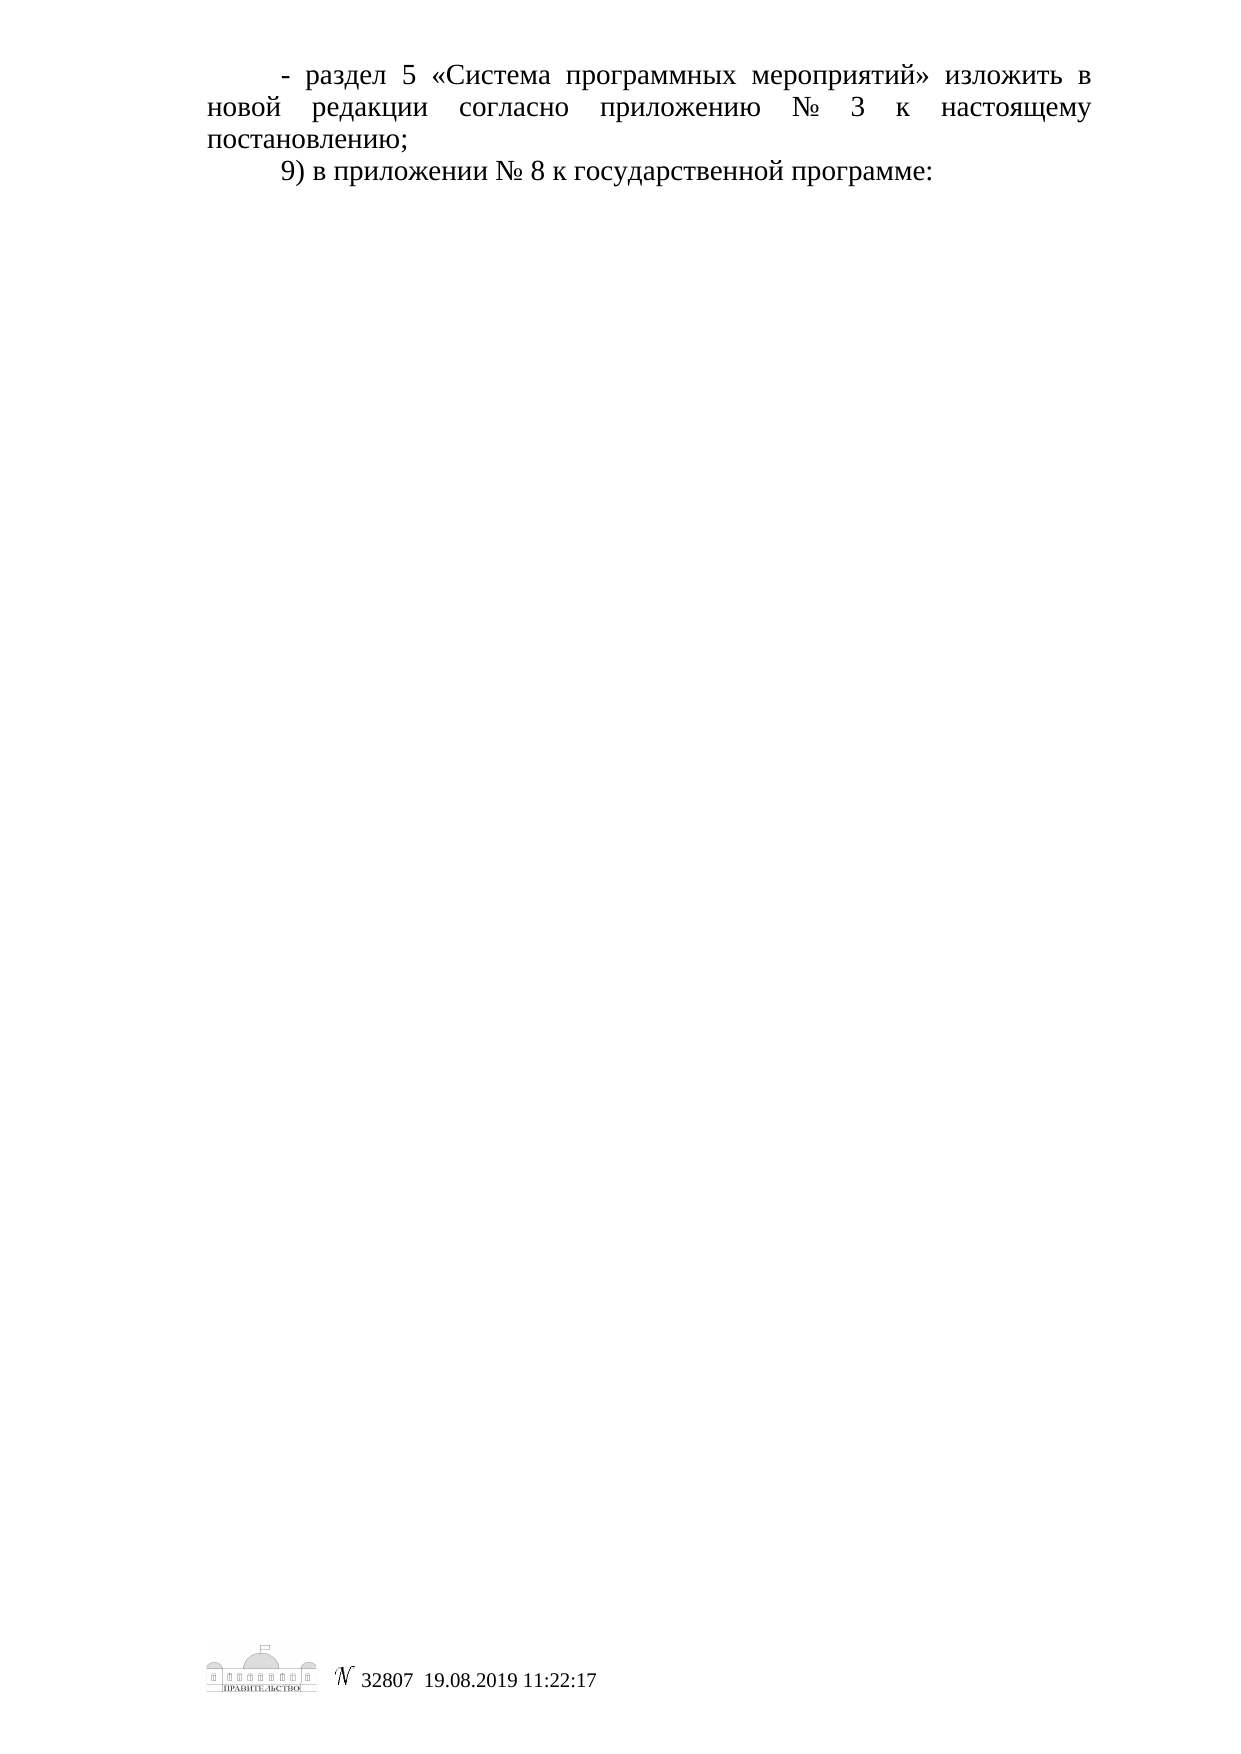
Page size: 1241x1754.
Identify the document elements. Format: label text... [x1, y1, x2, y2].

picture [330, 1663, 359, 1687]
picture [206, 1645, 317, 1692]
text 9) в приложении № 8 к государственной программе: [207, 154, 1093, 186]
text - раздел 5 «Система программных мероприятий» изложить в новой редакции согласно приложению № 3 к настоящему постановлению; [207, 59, 1093, 154]
